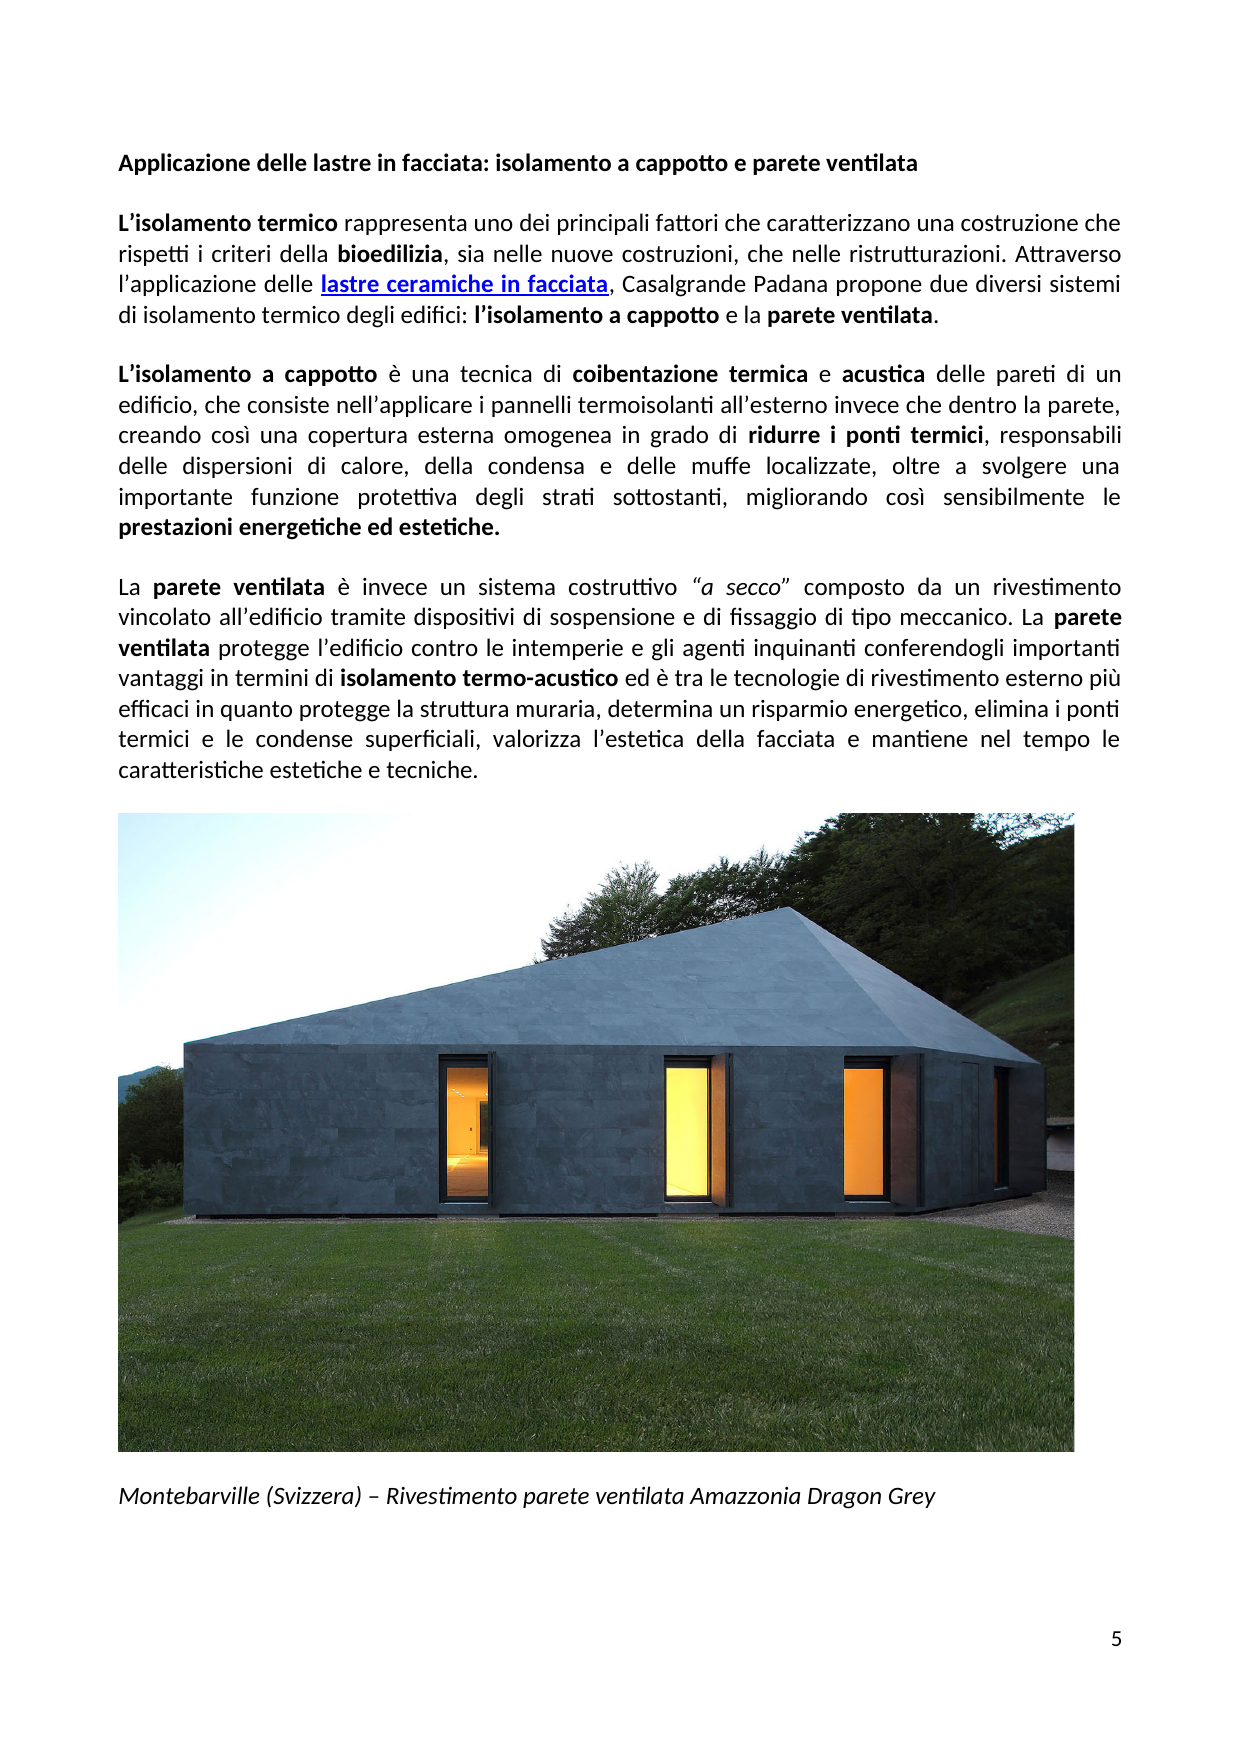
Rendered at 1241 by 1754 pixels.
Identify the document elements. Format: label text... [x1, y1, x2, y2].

text L’isolamento termico rappresenta uno dei principali fattori che caratterizzano una costruzione che rispetti i criteri della bioedilizia, sia nelle nuove costruzioni, che nelle ristrutturazioni. Attraverso l’applicazione delle lastre ceramiche in facciata, Casalgrande Padana propone due diversi sistemi di isolamento termico degli edifici: l’isolamento a cappotto e la parete ventilata. [118, 207, 1122, 329]
picture [118, 813, 1075, 1452]
text La parete ventilata è invece un sistema costruttivo “a secco” composto da un rivestimento vincolato all’edificio tramite dispositivi di sospensione e di fissaggio di tipo meccanico. La parete ventilata protegge l’edificio contro le intemperie e gli agenti inquinanti conferendogli importanti vantaggi in termini di isolamento termo-acustico ed è tra le tecnologie di rivestimento esterno più efficaci in quanto protegge la struttura muraria, determina un risparmio energetico, elimina i ponti termici e le condense superficiali, valorizza l’estetica della facciata e mantiene nel tempo le caratteristiche estetiche e tecniche. [118, 571, 1122, 784]
text Montebarville (Svizzera) – Rivestimento parete ventilata Amazzonia Dragon Grey [118, 1480, 1122, 1511]
text L’isolamento a cappotto è una tecnica di coibentazione termica e acustica delle pareti di un edificio, che consiste nell’applicare i pannelli termoisolanti all’esterno invece che dentro la parete, creando così una copertura esterna omogenea in grado di ridurre i ponti termici, responsabili delle dispersioni di calore, della condensa e delle muffe localizzate, oltre a svolgere una importante funzione protettiva degli strati sottostanti, migliorando così sensibilmente le prestazioni energetiche ed estetiche. [118, 358, 1122, 542]
text Applicazione delle lastre in facciata: isolamento a cappotto e parete ventilata [118, 148, 1122, 178]
